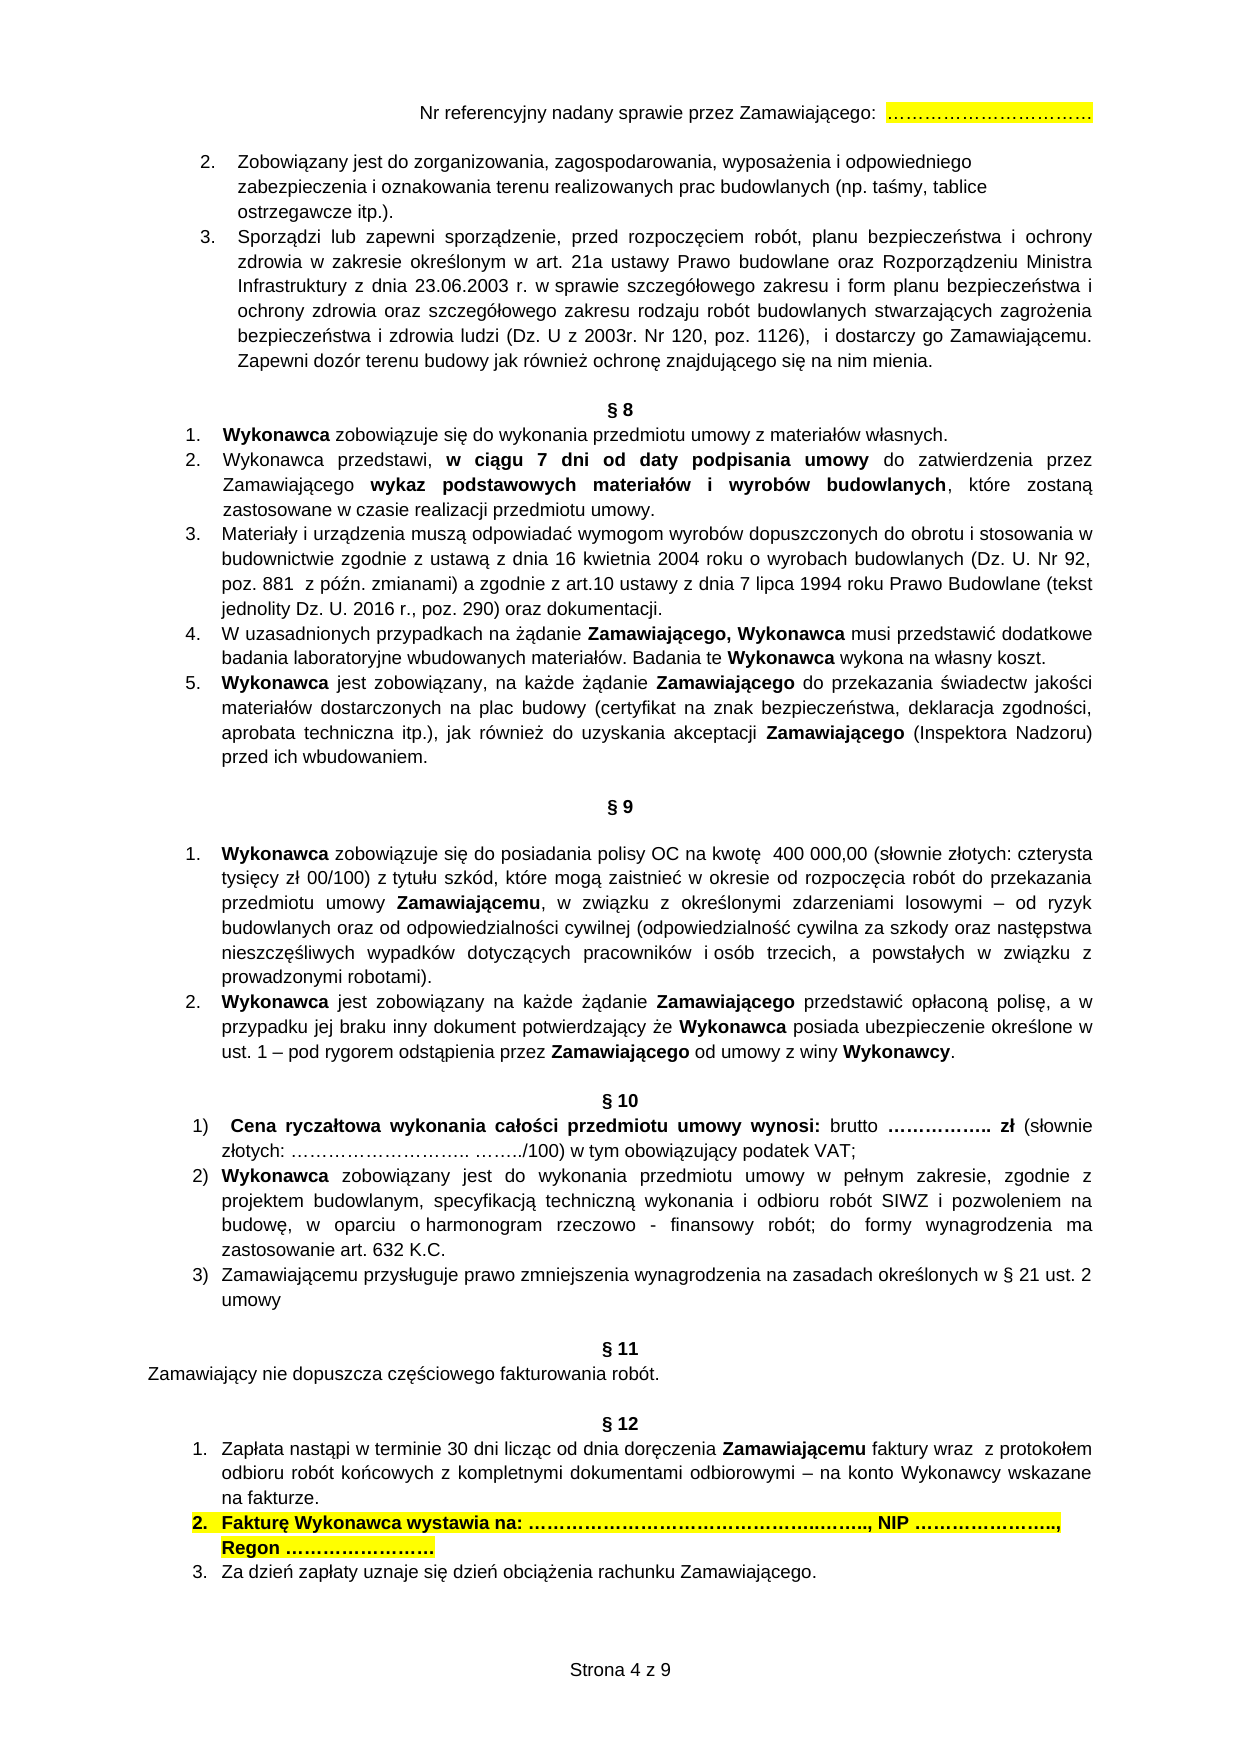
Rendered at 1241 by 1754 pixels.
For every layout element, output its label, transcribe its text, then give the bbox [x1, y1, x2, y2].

list Fakturę Wykonawca wystawia na: ………………………………………..…….., NIP ………………….., Regon …………………… [192, 1512, 1093, 1558]
list Sporządzi lub zapewni sporządzenie, przed rozpoczęciem robót, planu bezpieczeństwa i ochrony zdrowia w zakresie określonym w art. 21a ustawy Prawo budowlane oraz Rozporządzeniu Ministra Infrastruktury z dnia 23.06.2003 r. w sprawie szczegółowego zakresu i form planu bezpieczeństwa i ochrony zdrowia oraz szczegółowego zakresu rodzaju robót budowlanych stwarzających zagrożenia bezpieczeństwa i zdrowia ludzi (Dz. U z 2003r. Nr 120, poz. 1126), i dostarczy go Zamawiającemu. Zapewni dozór terenu budowy jak również ochronę znajdującego się na nim mienia. [200, 226, 1093, 371]
list Za dzień zapłaty uznaje się dzień obciążenia rachunku Zamawiającego. [192, 1561, 1093, 1583]
list Wykonawca zobowiązany jest do wykonania przedmiotu umowy w pełnym zakresie, zgodnie z projektem budowlanym, specyfikacją techniczną wykonania i odbioru robót SIWZ i pozwoleniem na budowę, w oparciu o harmonogram rzeczowo - finansowy robót; do formy wynagrodzenia ma zastosowanie art. 632 K.C. [192, 1164, 1093, 1261]
text § 8 [148, 399, 1093, 421]
list Wykonawca jest zobowiązany na każde żądanie Zamawiającego przedstawić opłaconą polisę, a w przypadku jej braku inny dokument potwierdzający że Wykonawca posiada ubezpieczenie określone w ust. 1 – pod rygorem odstąpienia przez Zamawiającego od umowy z winy Wykonawcy. [185, 991, 1093, 1062]
text § 12 [148, 1412, 1093, 1434]
list Wykonawca jest zobowiązany, na każde żądanie Zamawiającego do przekazania świadectw jakości materiałów dostarczonych na plac budowy (certyfikat na znak bezpieczeństwa, deklaracja zgodności, aprobata techniczna itp.), jak również do uzyskania akceptacji Zamawiającego (Inspektora Nadzoru) przed ich wbudowaniem. [185, 672, 1093, 768]
text Zamawiający nie dopuszcza częściowego fakturowania robót. [148, 1363, 1093, 1384]
list Zapłata nastąpi w terminie 30 dni licząc od dnia doręczenia Zamawiającemu faktury wraz z protokołem odbioru robót końcowych z kompletnymi dokumentami odbiorowymi – na konto Wykonawcy wskazane na fakturze. [192, 1437, 1093, 1508]
list Zamawiającemu przysługuje prawo zmniejszenia wynagrodzenia na zasadach określonych w § 21 ust. 2 umowy [192, 1264, 1093, 1310]
text § 11 [148, 1338, 1093, 1360]
list Materiały i urządzenia muszą odpowiadać wymogom wyrobów dopuszczonych do obrotu i stosowania w budownictwie zgodnie z ustawą z dnia 16 kwietnia 2004 roku o wyrobach budowlanych (Dz. U. Nr 92, poz. 881 z późn. zmianami) a zgodnie z art.10 ustawy z dnia 7 lipca 1994 roku Prawo Budowlane (tekst jednolity Dz. U. 2016 r., poz. 290) oraz dokumentacji. [185, 523, 1093, 619]
list Wykonawca przedstawi, w ciągu 7 dni od daty podpisania umowy do zatwierdzenia przez Zamawiającego wykaz podstawowych materiałów i wyrobów budowlanych, które zostaną zastosowane w czasie realizacji przedmiotu umowy. [185, 449, 1093, 520]
list Wykonawca zobowiązuje się do wykonania przedmiotu umowy z materiałów własnych. [185, 424, 1093, 446]
text § 9 [148, 796, 1093, 817]
text § 10 [148, 1090, 1093, 1112]
list Cena ryczałtowa wykonania całości przedmiotu umowy wynosi: brutto …………….. zł (słownie złotych: ……………………….. ……../100) w tym obowiązujący podatek VAT; [192, 1115, 1093, 1161]
list Wykonawca zobowiązuje się do posiadania polisy OC na kwotę 400 000,00 (słownie złotych: czterysta tysięcy zł 00/100) z tytułu szkód, które mogą zaistnieć w okresie od rozpoczęcia robót do przekazania przedmiotu umowy Zamawiającemu, w związku z określonymi zdarzeniami losowymi – od ryzyk budowlanych oraz od odpowiedzialności cywilnej (odpowiedzialność cywilna za szkody oraz następstwa nieszczęśliwych wypadków dotyczących pracowników i osób trzecich, a powstałych w związku z prowadzonymi robotami). [185, 842, 1093, 988]
list Zobowiązany jest do zorganizowania, zagospodarowania, wyposażenia i odpowiedniego zabezpieczenia i oznakowania terenu realizowanych prac budowlanych (np. taśmy, tablice ostrzegawcze itp.). [200, 151, 1093, 222]
list W uzasadnionych przypadkach na żądanie Zamawiającego, Wykonawca musi przedstawić dodatkowe badania laboratoryjne wbudowanych materiałów. Badania te Wykonawca wykona na własny koszt. [185, 622, 1093, 669]
